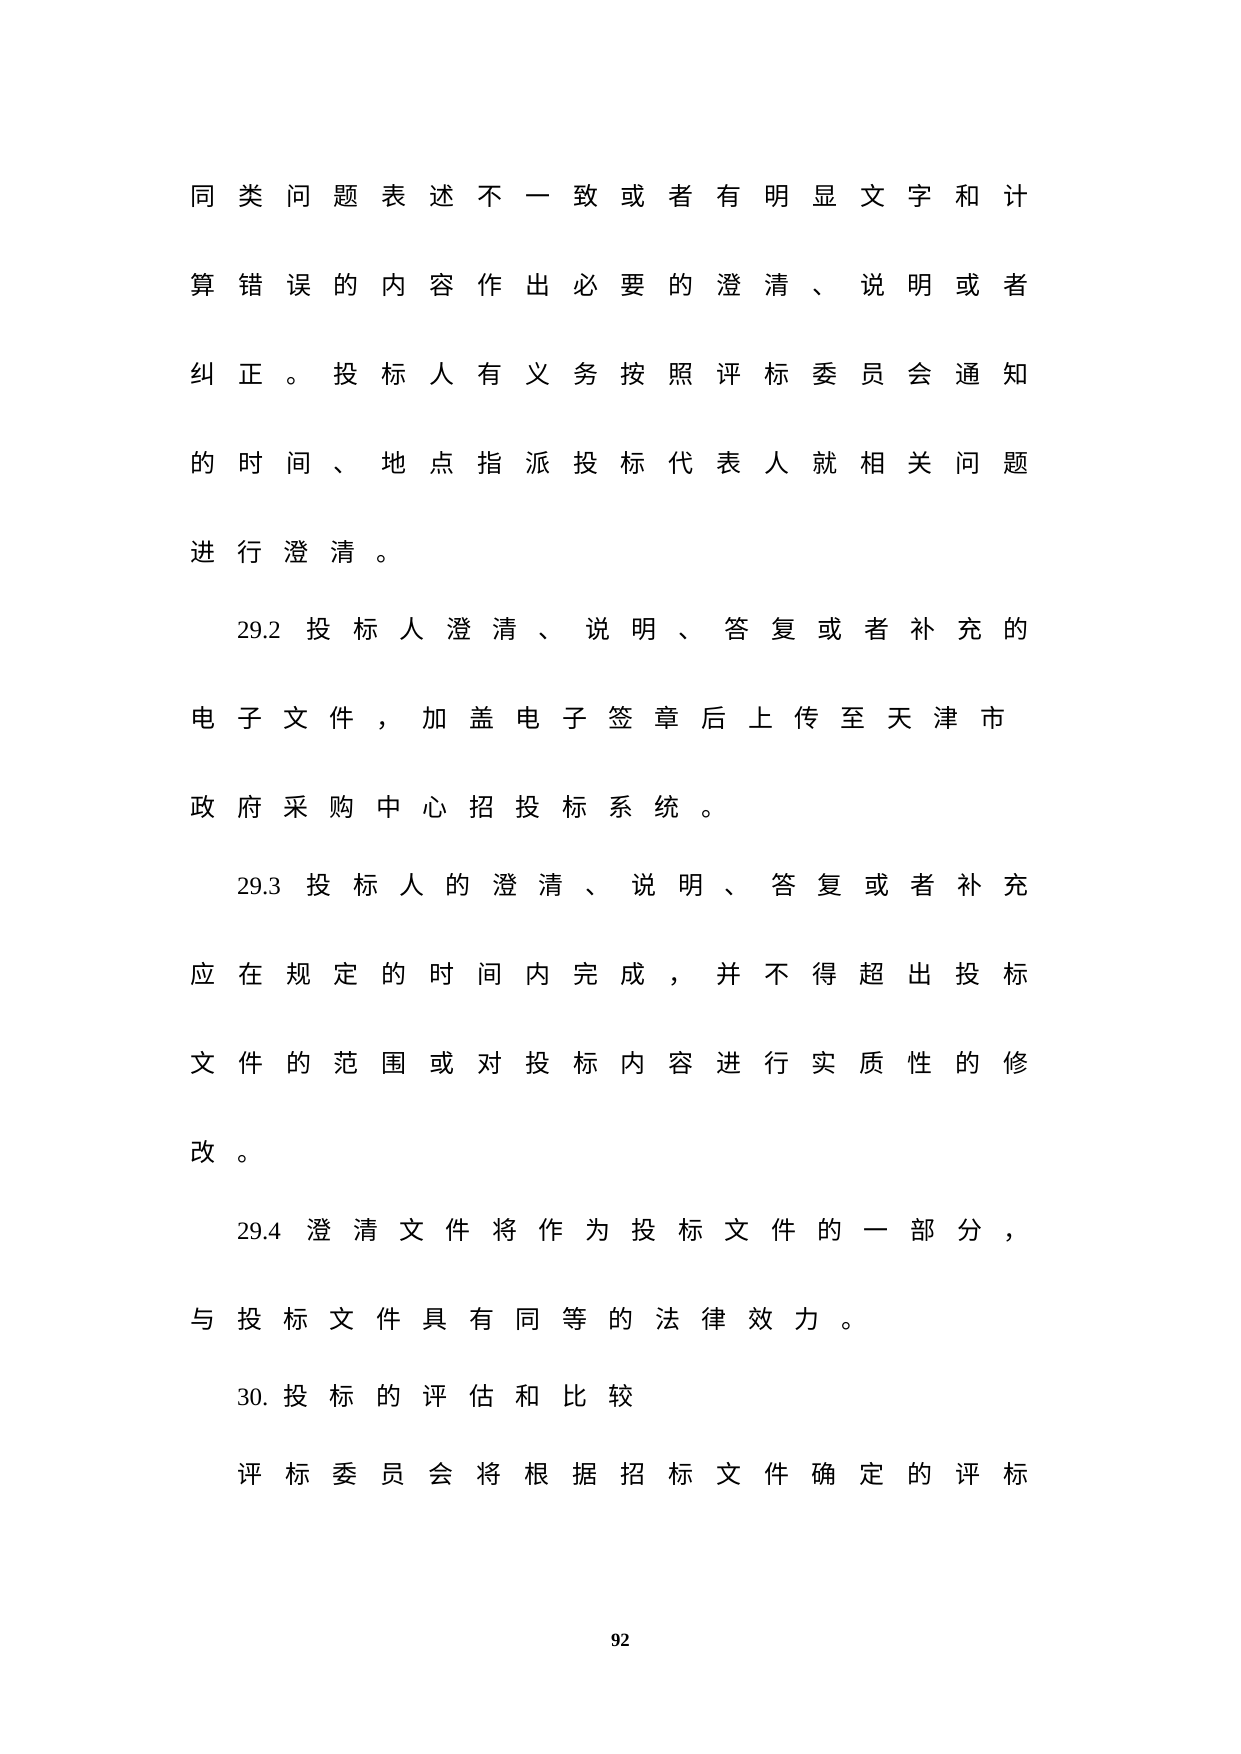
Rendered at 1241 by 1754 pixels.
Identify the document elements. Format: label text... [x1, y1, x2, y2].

text 29.2 投标人澄清、说明、答复或者补充的电子文件，加盖电子签章后上传至天津市政府采购中心招投标系统。 [190, 598, 1050, 836]
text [190, 1443, 1050, 1502]
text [190, 164, 1050, 580]
text 29.4 澄清文件将作为投标文件的一部分，与投标文件具有同等的法律效力。 [190, 1198, 1050, 1347]
text 30. 投标的评估和比较 [190, 1365, 1050, 1424]
text 29.3 投标人的澄清、说明、答复或者补充应在规定的时间内完成，并不得超出投标文件的范围或对投标内容进行实质性的修改。 [190, 854, 1050, 1180]
